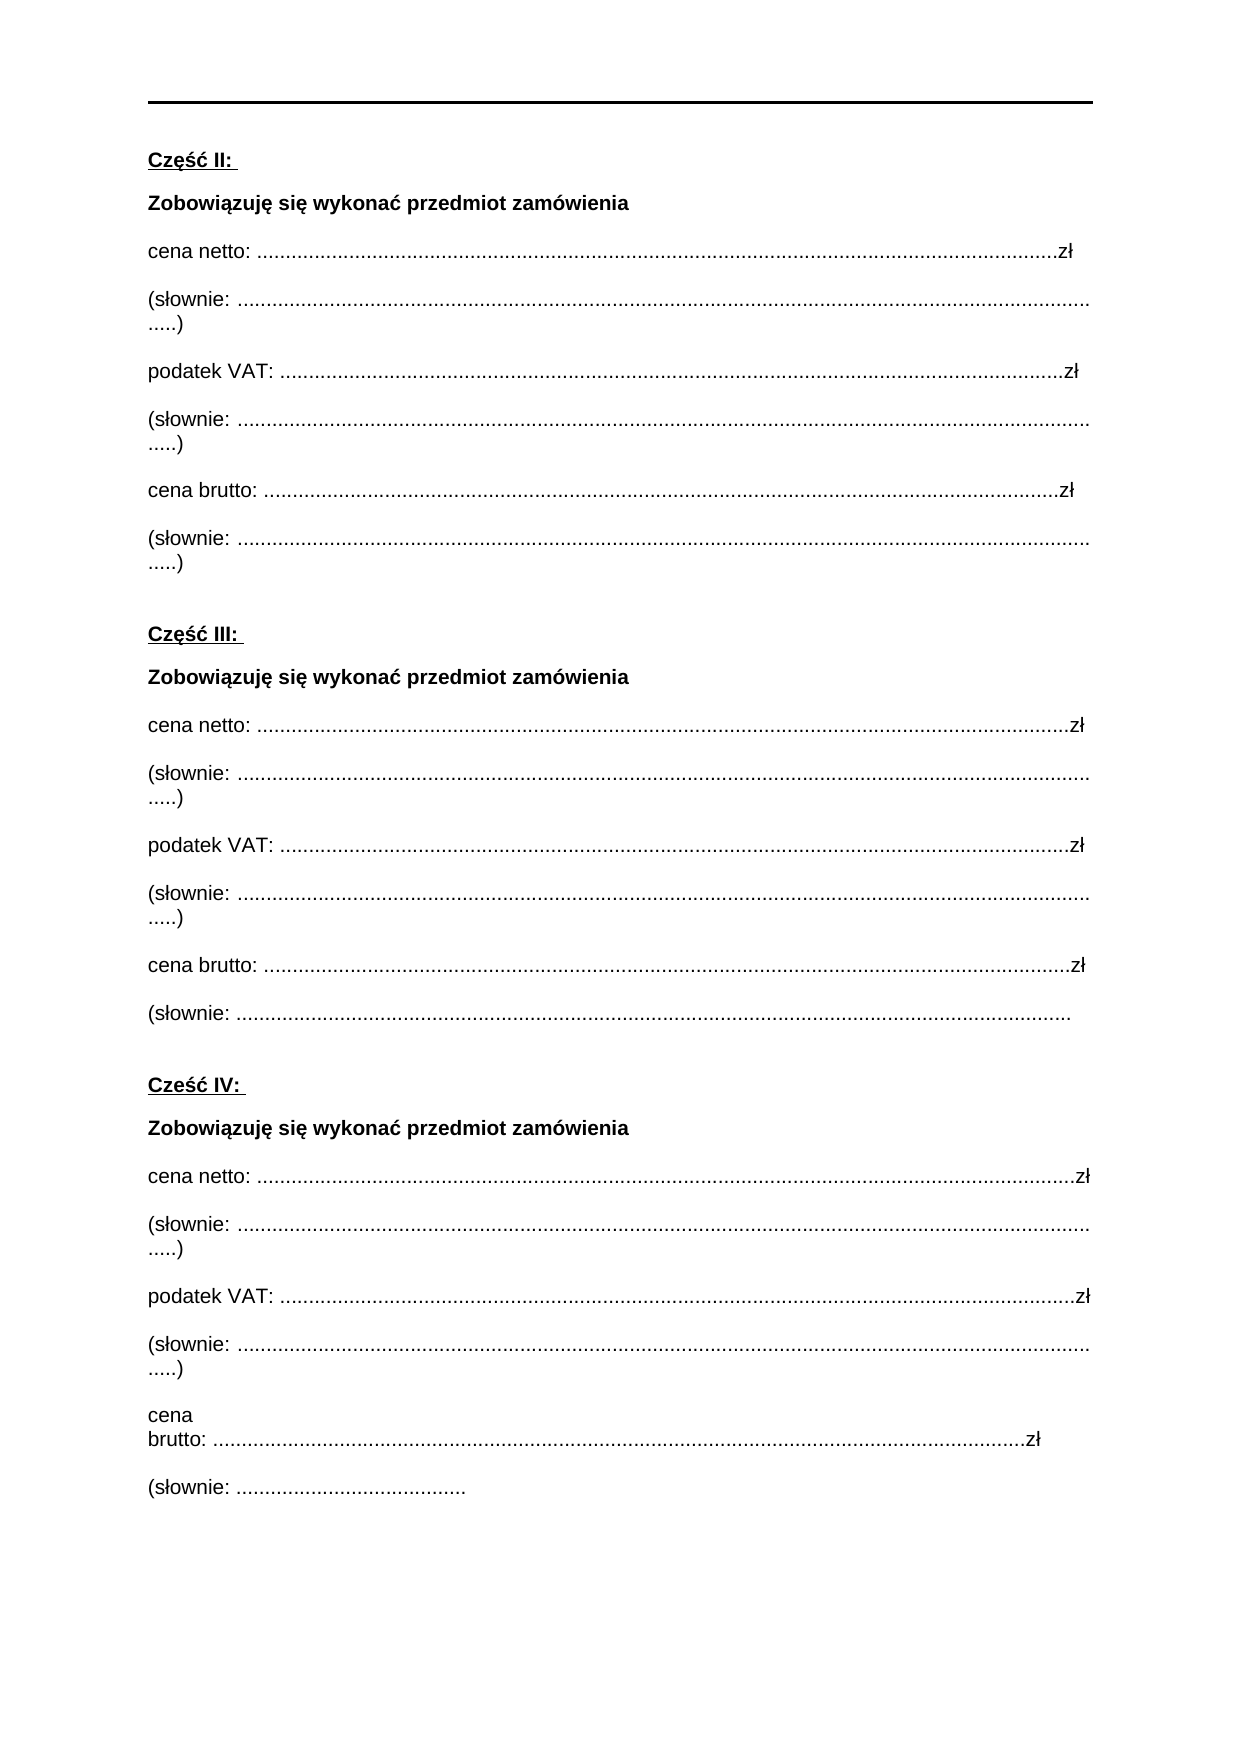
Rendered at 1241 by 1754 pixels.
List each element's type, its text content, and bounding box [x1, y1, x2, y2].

text Część II: [148, 148, 1093, 172]
text Zobowiązuję się wykonać przedmiot zamówienia [148, 191, 1093, 215]
text Cześć IV: [148, 1073, 1093, 1097]
text (słownie: ........................................ [148, 1475, 1093, 1499]
text cena brutto: ............................................................................................................................................zł [148, 953, 1093, 977]
text Zobowiązuję się wykonać przedmiot zamówienia [148, 1116, 1093, 1140]
text cena netto: .............................................................................................................................................zł [148, 713, 1093, 737]
text (słownie: ................................................................................................................................................. [148, 1001, 1093, 1024]
text podatek VAT: .........................................................................................................................................zł [148, 833, 1093, 857]
text Zobowiązuję się wykonać przedmiot zamówienia [148, 665, 963, 689]
text Część III: [148, 622, 1093, 646]
text cena netto: ...........................................................................................................................................zł [148, 239, 1093, 263]
text cena brutto: ..........................................................................................................................................zł [148, 478, 1093, 502]
text cena netto: ..............................................................................................................................................zł [148, 1164, 1093, 1188]
text podatek VAT: ........................................................................................................................................zł [148, 358, 1093, 382]
